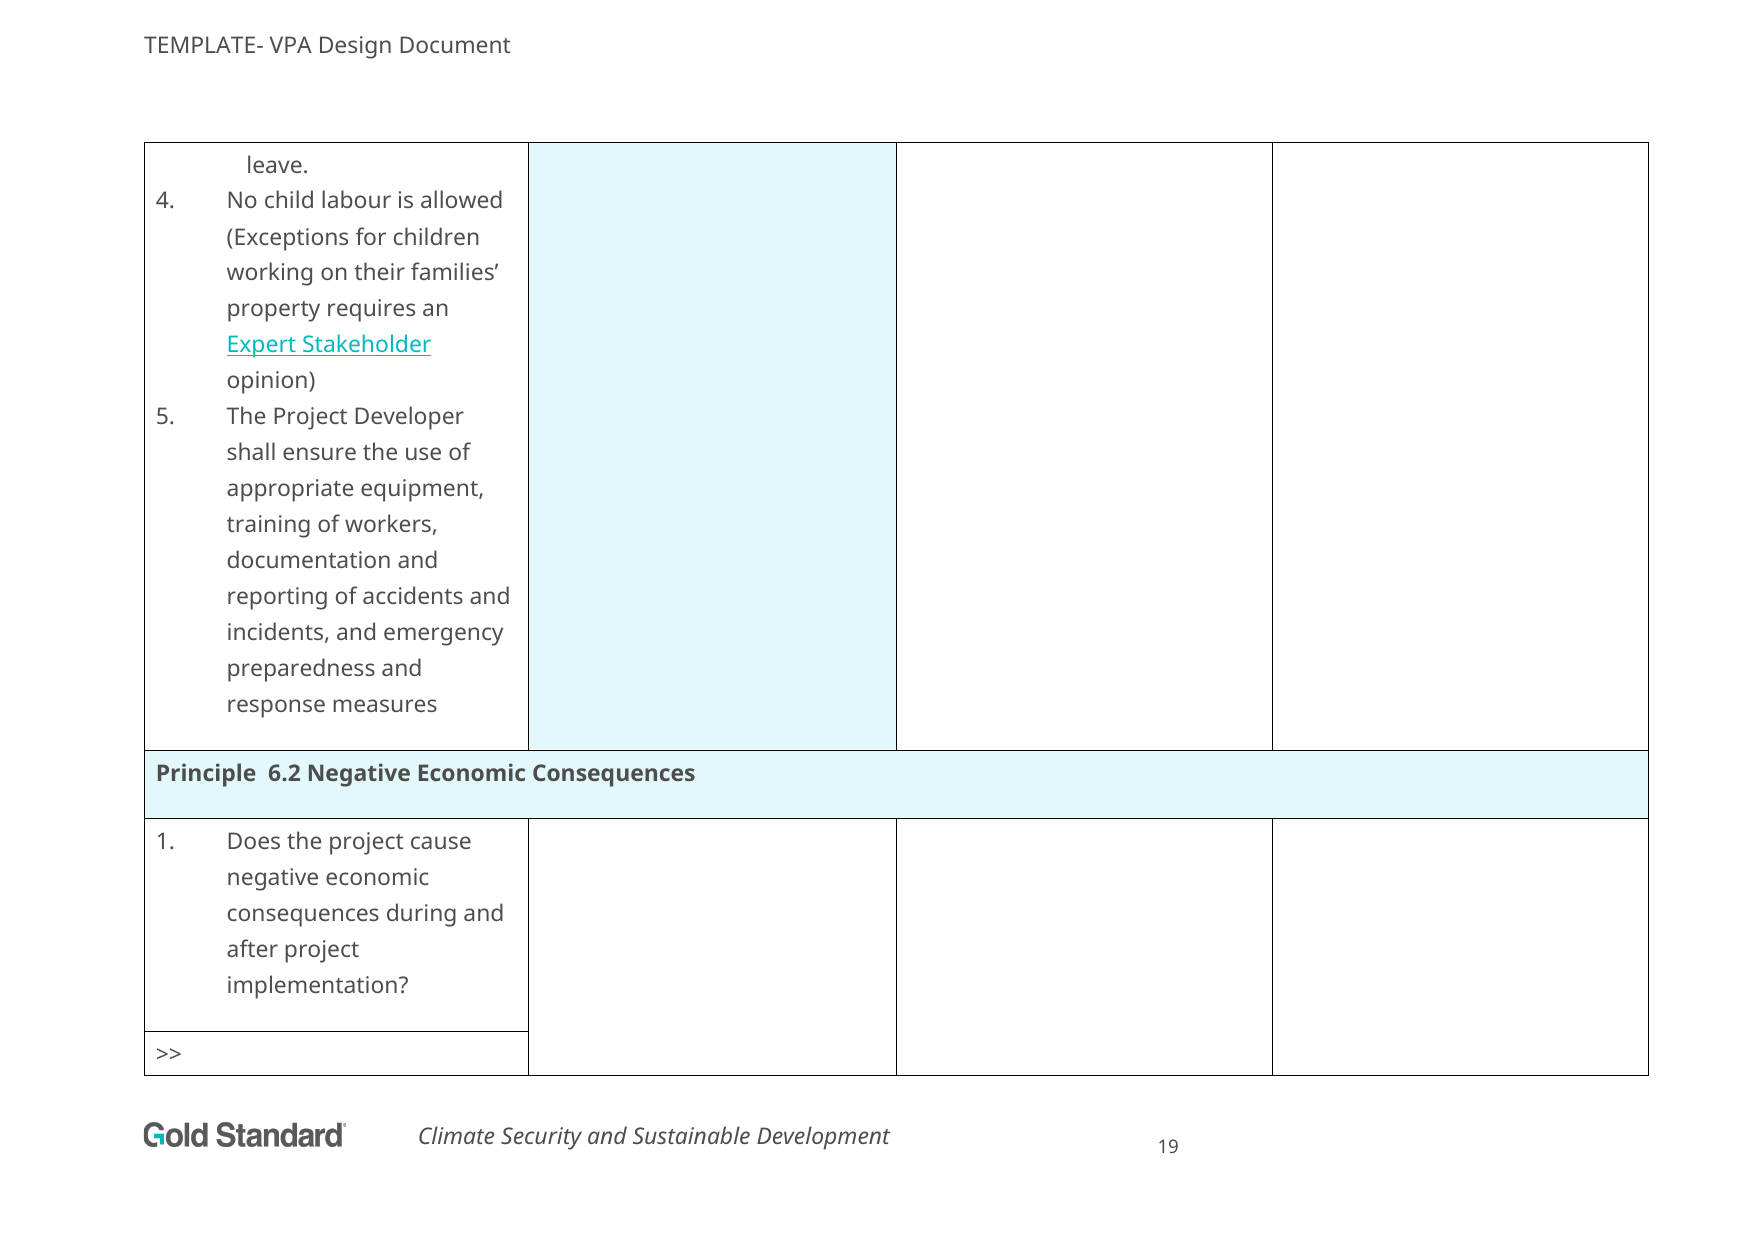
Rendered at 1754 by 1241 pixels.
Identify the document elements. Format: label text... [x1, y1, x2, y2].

table_cell Does the project cause negative economic consequences during and after project implementation? [145, 819, 528, 1031]
table_cell [529, 819, 896, 1075]
table_cell [897, 143, 1272, 749]
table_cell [145, 143, 528, 749]
table_cell Principle 6.2 Negative Economic Consequences [145, 751, 1648, 818]
table_cell [897, 819, 1272, 1075]
table_cell [529, 143, 896, 749]
table_cell >> [145, 1032, 528, 1075]
table_cell [1273, 819, 1648, 1075]
table_cell [1273, 143, 1648, 749]
